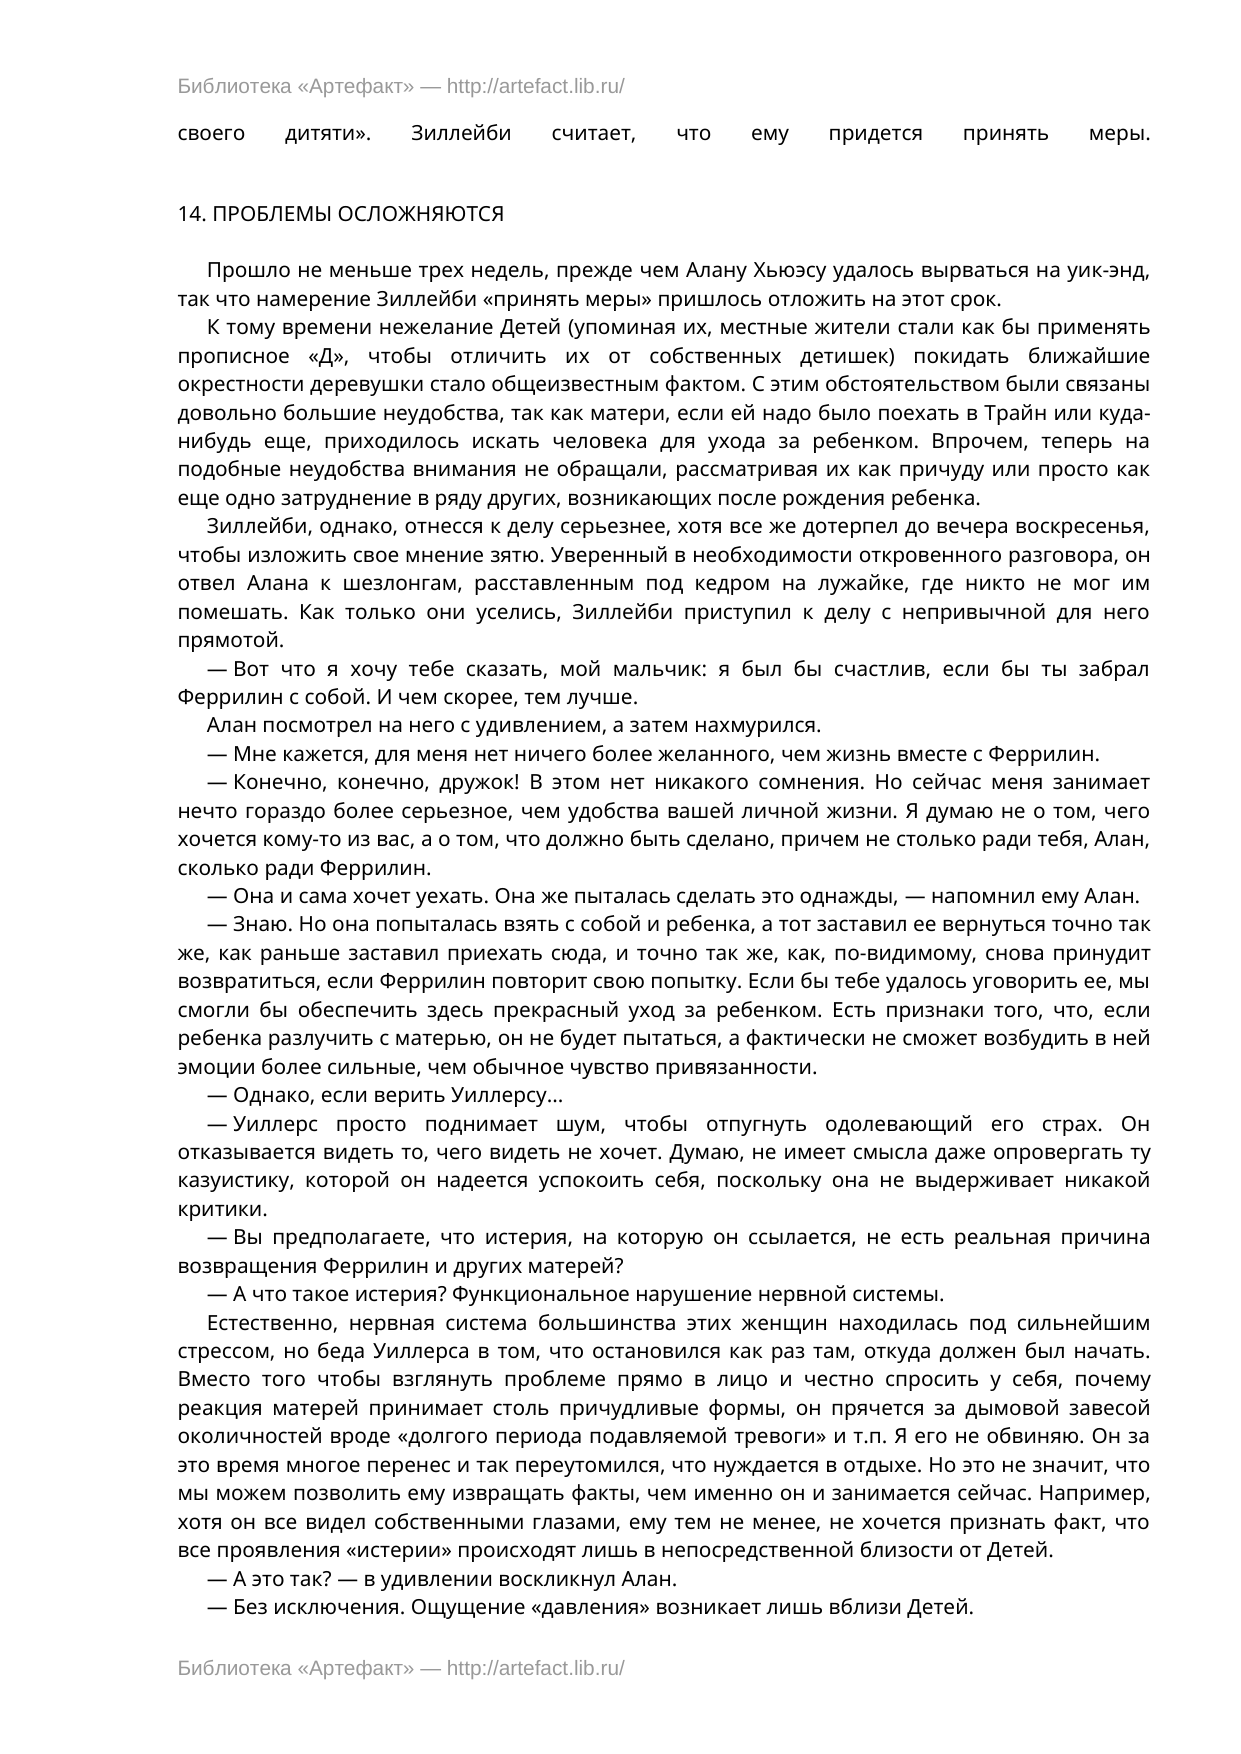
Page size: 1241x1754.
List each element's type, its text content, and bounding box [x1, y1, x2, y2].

text Алан посмотрел на него с удивлением, а затем нахмурился. [177, 711, 1152, 739]
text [177, 118, 1152, 170]
text Естественно, нервная система большинства этих женщин находилась под сильнейшим стрессом, но беда Уиллерса в том, что остановился как раз там, откуда должен был начать. Вместо того чтобы взглянуть проблеме прямо в лицо и честно спросить у себя, почему реакция матерей принимает столь причудливые формы, он прячется за дымовой завесой околичностей вроде «долгого периода подавляемой тревоги» и т.п. Я его не обвиняю. Он за это время многое перенес и так переутомился, что нуждается в отдыхе. Но это не значит, что мы можем позволить ему извращать факты, чем именно он и занимается сейчас. Например, хотя он все видел собственными глазами, ему тем не менее, не хочется признать факт, что все проявления «истерии» происходят лишь в непосредственной близости от Детей. [177, 1308, 1152, 1564]
text Зиллейби, однако, отнесся к делу серьезнее, хотя все же дотерпел до вечера воскресенья, чтобы изложить свое мнение зятю. Уверенный в необходимости откровенного разговора, он отвел Алана к шезлонгам, расставленным под кедром на лужайке, где никто не мог им помешать. Как только они уселись, Зиллейби приступил к делу с непривычной для него прямотой. [177, 511, 1152, 654]
text К тому времени нежелание Детей (упоминая их, местные жители стали как бы применять прописное «Д», чтобы отличить их от собственных детишек) покидать ближайшие окрестности деревушки стало общеизвестным фактом. С этим обстоятельством были связаны довольно большие неудобства, так как матери, если ей надо было поехать в Трайн или куда-нибудь еще, приходилось искать человека для ухода за ребенком. Впрочем, теперь на подобные неудобства внимания не обращали, рассматривая их как причуду или просто как еще одно затруднение в ряду других, возникающих после рождения ребенка. [177, 312, 1152, 511]
text — А это так? — в удивлении воскликнул Алан. [177, 1564, 1152, 1592]
text — Она и сама хочет уехать. Она же пыталась сделать это однажды, — напомнил ему Алан. [177, 881, 1152, 909]
text — Знаю. Но она попыталась взять с собой и ребенка, а тот заставил ее вернуться точно так же, как раньше заставил приехать сюда, и точно так же, как, по-видимому, снова принудит возвратиться, если Феррилин повторит свою попытку. Если бы тебе удалось уговорить ее, мы смогли бы обеспечить здесь прекрасный уход за ребенком. Есть признаки того, что, если ребенка разлучить с матерью, он не будет пытаться, а фактически не сможет возбудить в ней эмоции более сильные, чем обычное чувство привязанности. [177, 909, 1152, 1080]
text — Однако, если верить Уиллерсу... [177, 1080, 1152, 1109]
text — Без исключения. Ощущение «давления» возникает лишь вблизи Детей. [177, 1592, 1152, 1621]
text — Конечно, конечно, дружок! В этом нет никакого сомнения. Но сейчас меня занимает нечто гораздо более серьезное, чем удобства вашей личной жизни. Я думаю не о том, чего хочется кому-то из вас, а о том, что должно быть сделано, причем не столько ради тебя, Алан, сколько ради Феррилин. [177, 767, 1152, 881]
text — Уиллерс просто поднимает шум, чтобы отпугнуть одолевающий его страх. Он отказывается видеть то, чего видеть не хочет. Думаю, не имеет смысла даже опровергать ту казуистику, которой он надеется успокоить себя, поскольку она не выдерживает никакой критики. [177, 1109, 1152, 1222]
text — Мне кажется, для меня нет ничего более желанного, чем жизнь вместе с Феррилин. [177, 739, 1152, 767]
text — А что такое истерия? Функциональное нарушение нервной системы. [177, 1279, 1152, 1308]
text Прошло не меньше трех недель, прежде чем Алану Хьюэсу удалось вырваться на уик-энд, так что намерение Зиллейби «принять меры» пришлось отложить на этот срок. [177, 256, 1152, 312]
text 14. ПРОБЛЕМЫ ОСЛОЖНЯЮТСЯ [177, 170, 1152, 227]
text — Вот что я хочу тебе сказать, мой мальчик: я был бы счастлив, если бы ты забрал Феррилин с собой. И чем скорее, тем лучше. [177, 654, 1152, 711]
text — Вы предполагаете, что истерия, на которую он ссылается, не есть реальная причина возвращения Феррилин и других матерей? [177, 1222, 1152, 1279]
